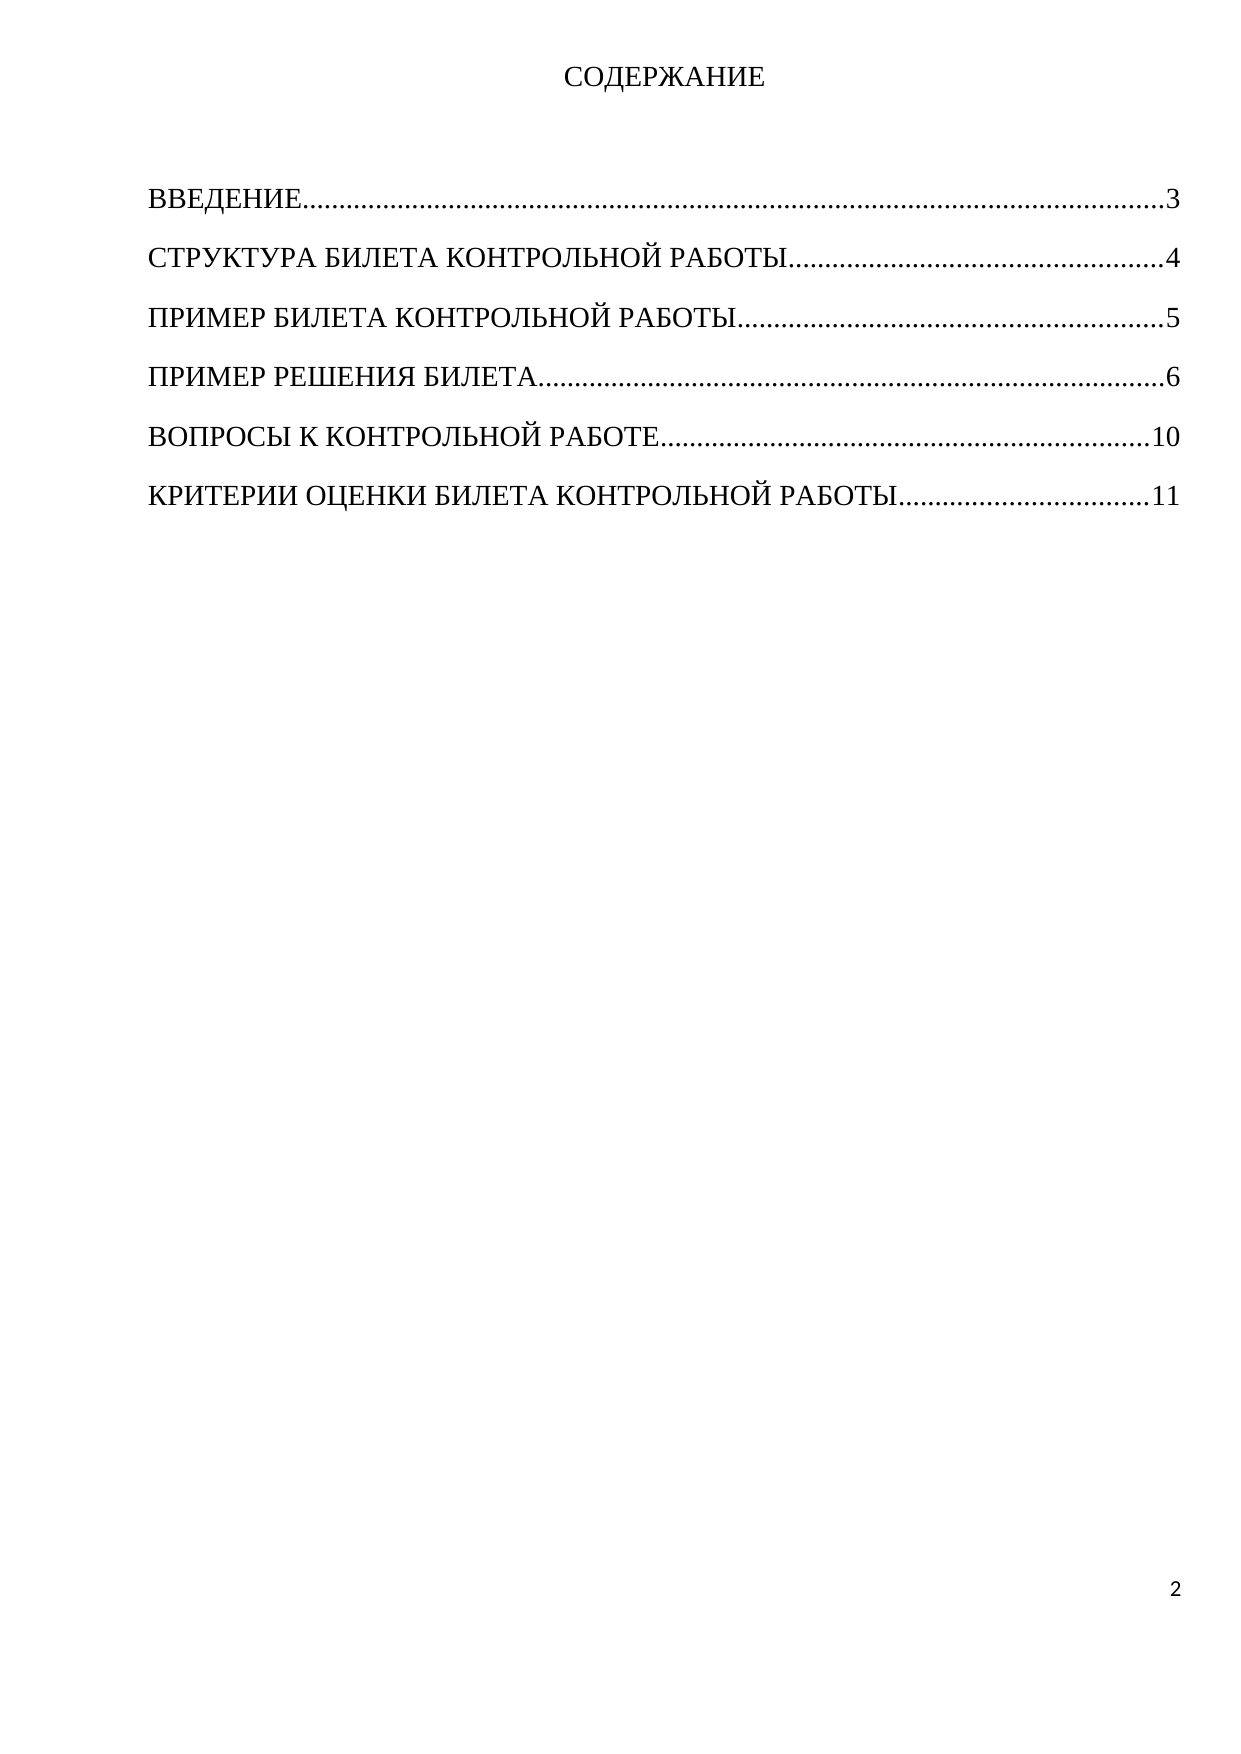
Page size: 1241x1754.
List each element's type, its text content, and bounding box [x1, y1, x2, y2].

text СОДЕРЖАНИЕ [148, 59, 1181, 93]
